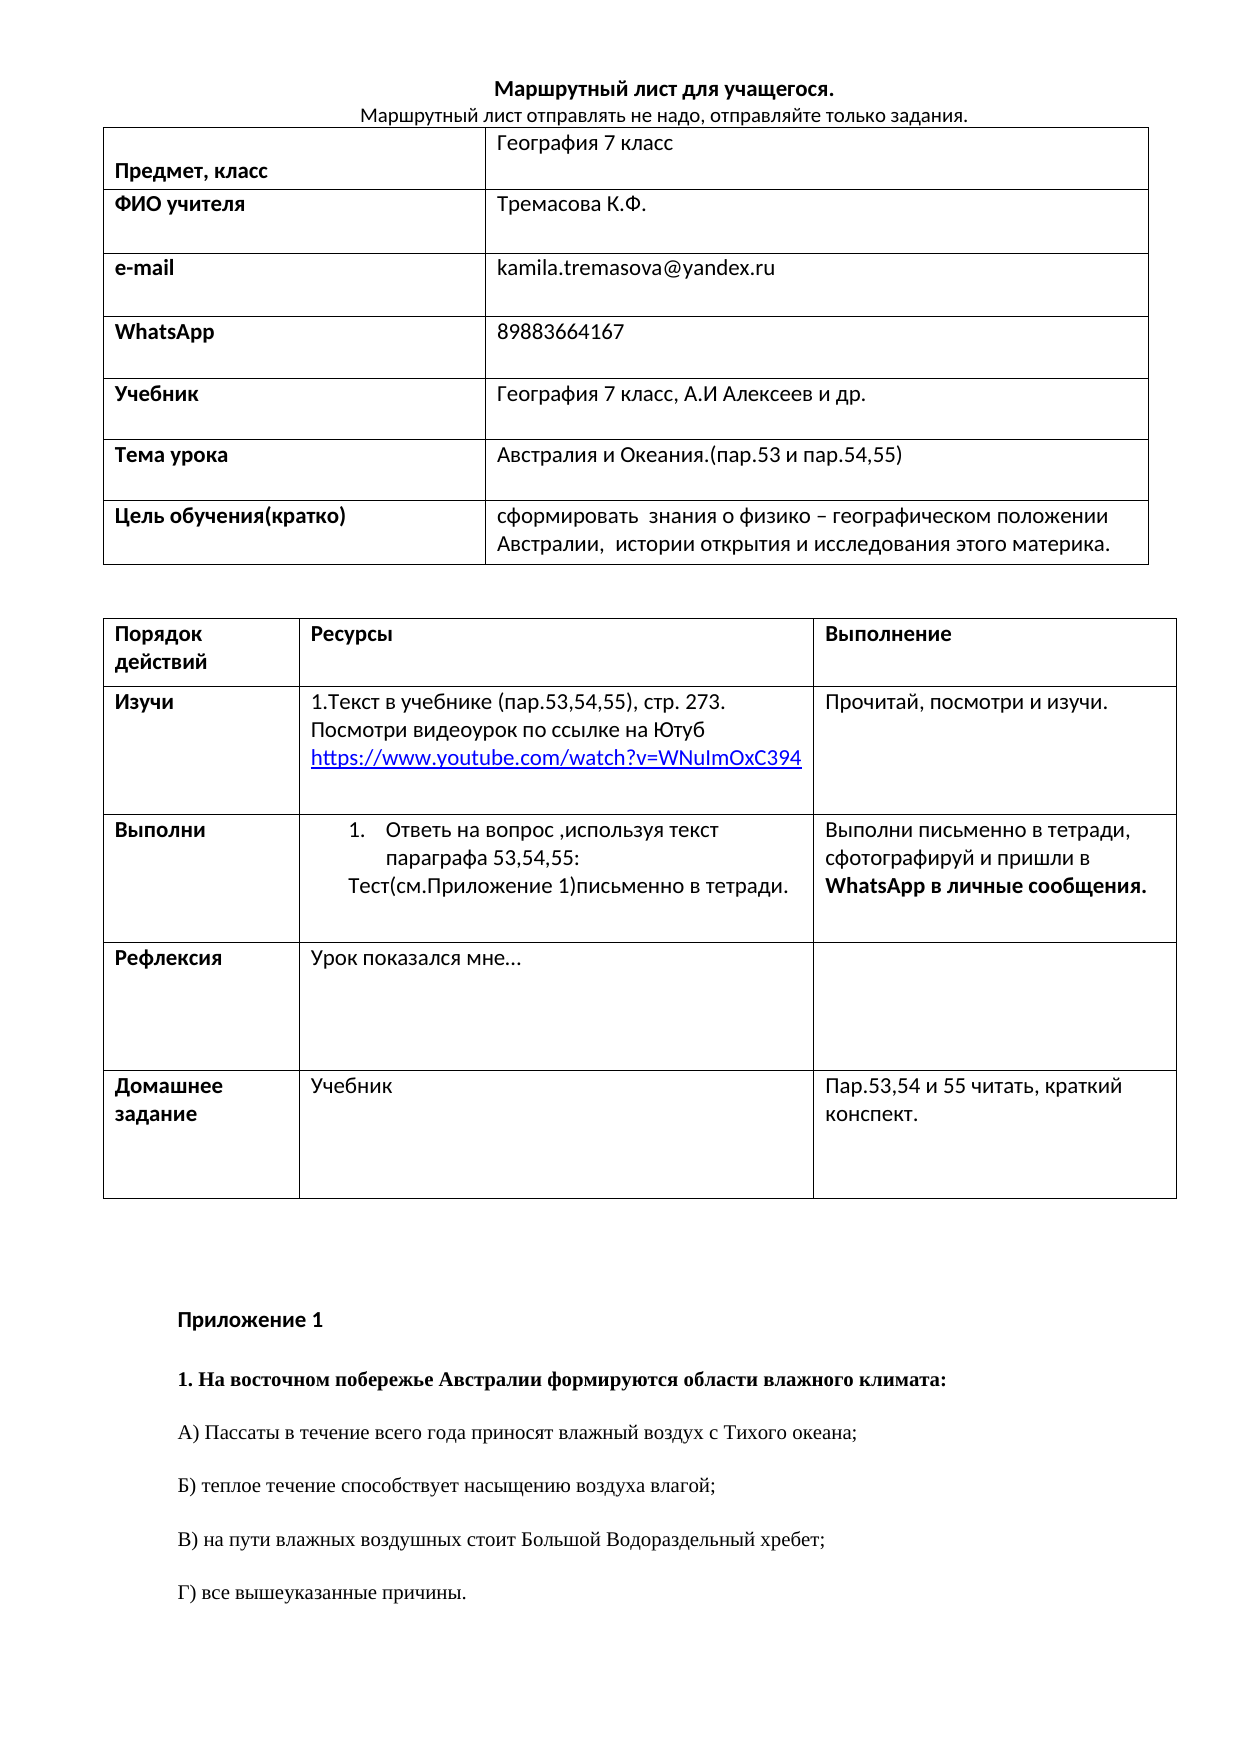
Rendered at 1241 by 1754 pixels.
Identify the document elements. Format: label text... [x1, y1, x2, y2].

table_cell География 7 класс, А.И Алексеев и др. [486, 379, 1148, 439]
table_cell Цель обучения(кратко) [104, 501, 485, 564]
table_cell [814, 943, 1176, 1070]
table_header Выполнение [814, 619, 1176, 686]
table_cell Изучи [104, 687, 299, 814]
table_cell Выполни письменно в тетради, сфотографируй и пришли в WhatsApp в личные сообщения. [814, 815, 1176, 942]
text Приложение 1 [177, 1305, 1152, 1333]
table_cell 1.Текст в учебнике (пар.53,54,55), стр. 273. Посмотри видеоурок по ссылке на Ютуб https://www.youtube.com/watch?v=WNuImOxC394 [300, 687, 813, 814]
text В) на пути влажных воздушных стоит Большой Водораздельный хребет; [177, 1526, 1152, 1551]
table_cell Австралия и Океания.(пар.53 и пар.54,55) [486, 440, 1148, 500]
text Б) теплое течение способствует насыщению воздуха влагой; [177, 1473, 1152, 1497]
table_cell Выполни [104, 815, 299, 942]
table_header География 7 класс [486, 128, 1148, 188]
table_cell Рефлексия [104, 943, 299, 1070]
table_header Порядок действий [104, 619, 299, 686]
table_header Ресурсы [300, 619, 813, 686]
table_header Предмет, класс [104, 128, 485, 188]
table_cell Пар.53,54 и 55 читать, краткий конспект. [814, 1071, 1176, 1198]
text 1. На восточном побережье Австралии формируются области влажного климата: [177, 1367, 1152, 1391]
table_cell Учебник [104, 379, 485, 439]
table_cell WhatsApp [104, 317, 485, 378]
text Г) все вышеуказанные причины. [177, 1580, 1152, 1604]
table_cell Тема урока [104, 440, 485, 500]
table_cell kamila.tremasova@yandex.ru [486, 254, 1148, 316]
table_cell 89883664167 [486, 317, 1148, 378]
table_cell сформировать знания о физико – географическом положении Австралии, истории открытия и исследования этого материка. [486, 501, 1148, 564]
table_cell Урок показался мне… [300, 943, 813, 1070]
table_cell Домашнее задание [104, 1071, 299, 1198]
text А) Пассаты в течение всего года приносят влажный воздух с Тихого океана; [177, 1420, 1152, 1444]
table_cell Учебник [300, 1071, 813, 1198]
table_cell ФИО учителя [104, 190, 485, 252]
table_cell Прочитай, посмотри и изучи. [814, 687, 1176, 814]
table_cell Ответь на вопрос ,используя текст параграфа 53,54,55: Тест(см.Приложение 1)письменно в тетради. [300, 815, 813, 942]
table_cell e-mail [104, 254, 485, 316]
table_cell Тремасова К.Ф. [486, 190, 1148, 252]
